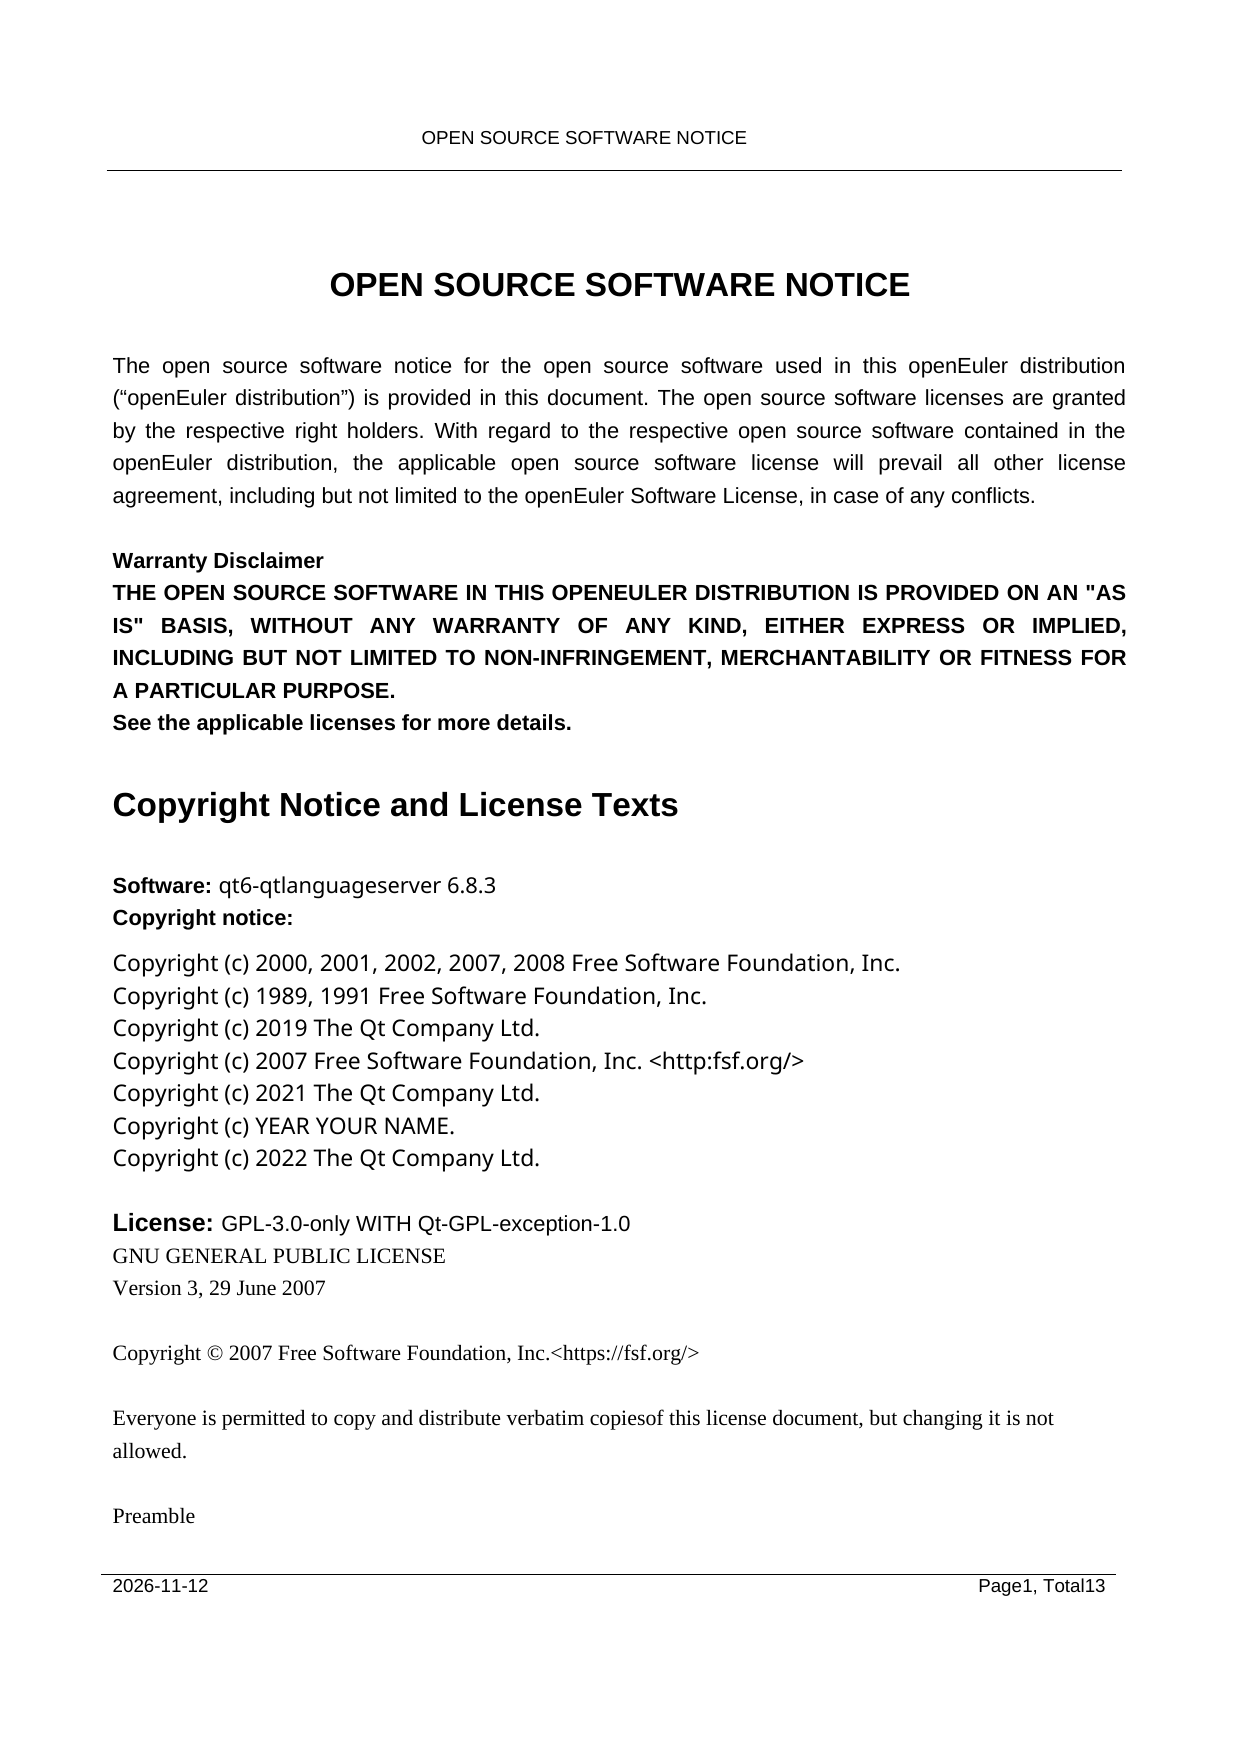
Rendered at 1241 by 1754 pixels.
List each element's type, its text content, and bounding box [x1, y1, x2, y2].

text Everyone is permitted to copy and distribute verbatim copiesof this license document, but changing it is not allowed. [112, 1402, 1128, 1467]
text Warranty Disclaimer [112, 544, 1128, 576]
title Software: qt6-qtlanguageserver 6.8.3 [112, 869, 1128, 901]
text License: GPL-3.0-only WITH Qt-GPL-exception-1.0 [112, 1207, 1128, 1239]
text OPEN SOURCE SOFTWARE NOTICE [112, 251, 1128, 316]
text Copyright © 2007 Free Software Foundation, Inc.<https://fsf.org/> [112, 1337, 1128, 1369]
text Copyright Notice and License Texts [112, 771, 1128, 836]
text The open source software notice for the open source software used in this openEuler distribution (“openEuler distribution”) is provided in this document. The open source software licenses are granted by the respective right holders. With regard to the respective open source software contained in the openEuler distribution, the applicable open source software license will prevail all other license agreement, including but not limited to the openEuler Software License, in case of any conflicts. [112, 349, 1128, 511]
text Copyright (c) 2000, 2001, 2002, 2007, 2008 Free Software Foundation, Inc. Copyright (c) 1989, 1991 Free Software Foundation, Inc. Copyright (c) 2019 The Qt Company Ltd. Copyright (c) 2007 Free Software Foundation, Inc. <http:fsf.org/> Copyright (c) 2021 The Qt Company Ltd. Copyright (c) YEAR YOUR NAME. Copyright (c) 2022 The Qt Company Ltd. [112, 947, 1128, 1207]
text GNU GENERAL PUBLIC LICENSE [112, 1239, 1128, 1272]
text Version 3, 29 June 2007 [112, 1272, 1128, 1304]
text Copyright notice: [112, 901, 1128, 934]
text Preamble [112, 1499, 1128, 1532]
text THE OPEN SOURCE SOFTWARE IN THIS OPENEULER DISTRIBUTION IS PROVIDED ON AN "AS IS" BASIS, WITHOUT ANY WARRANTY OF ANY KIND, EITHER EXPRESS OR IMPLIED, INCLUDING BUT NOT LIMITED TO NON-INFRINGEMENT, MERCHANTABILITY OR FITNESS FOR A PARTICULAR PURPOSE. See the applicable licenses for more details. [112, 576, 1128, 739]
